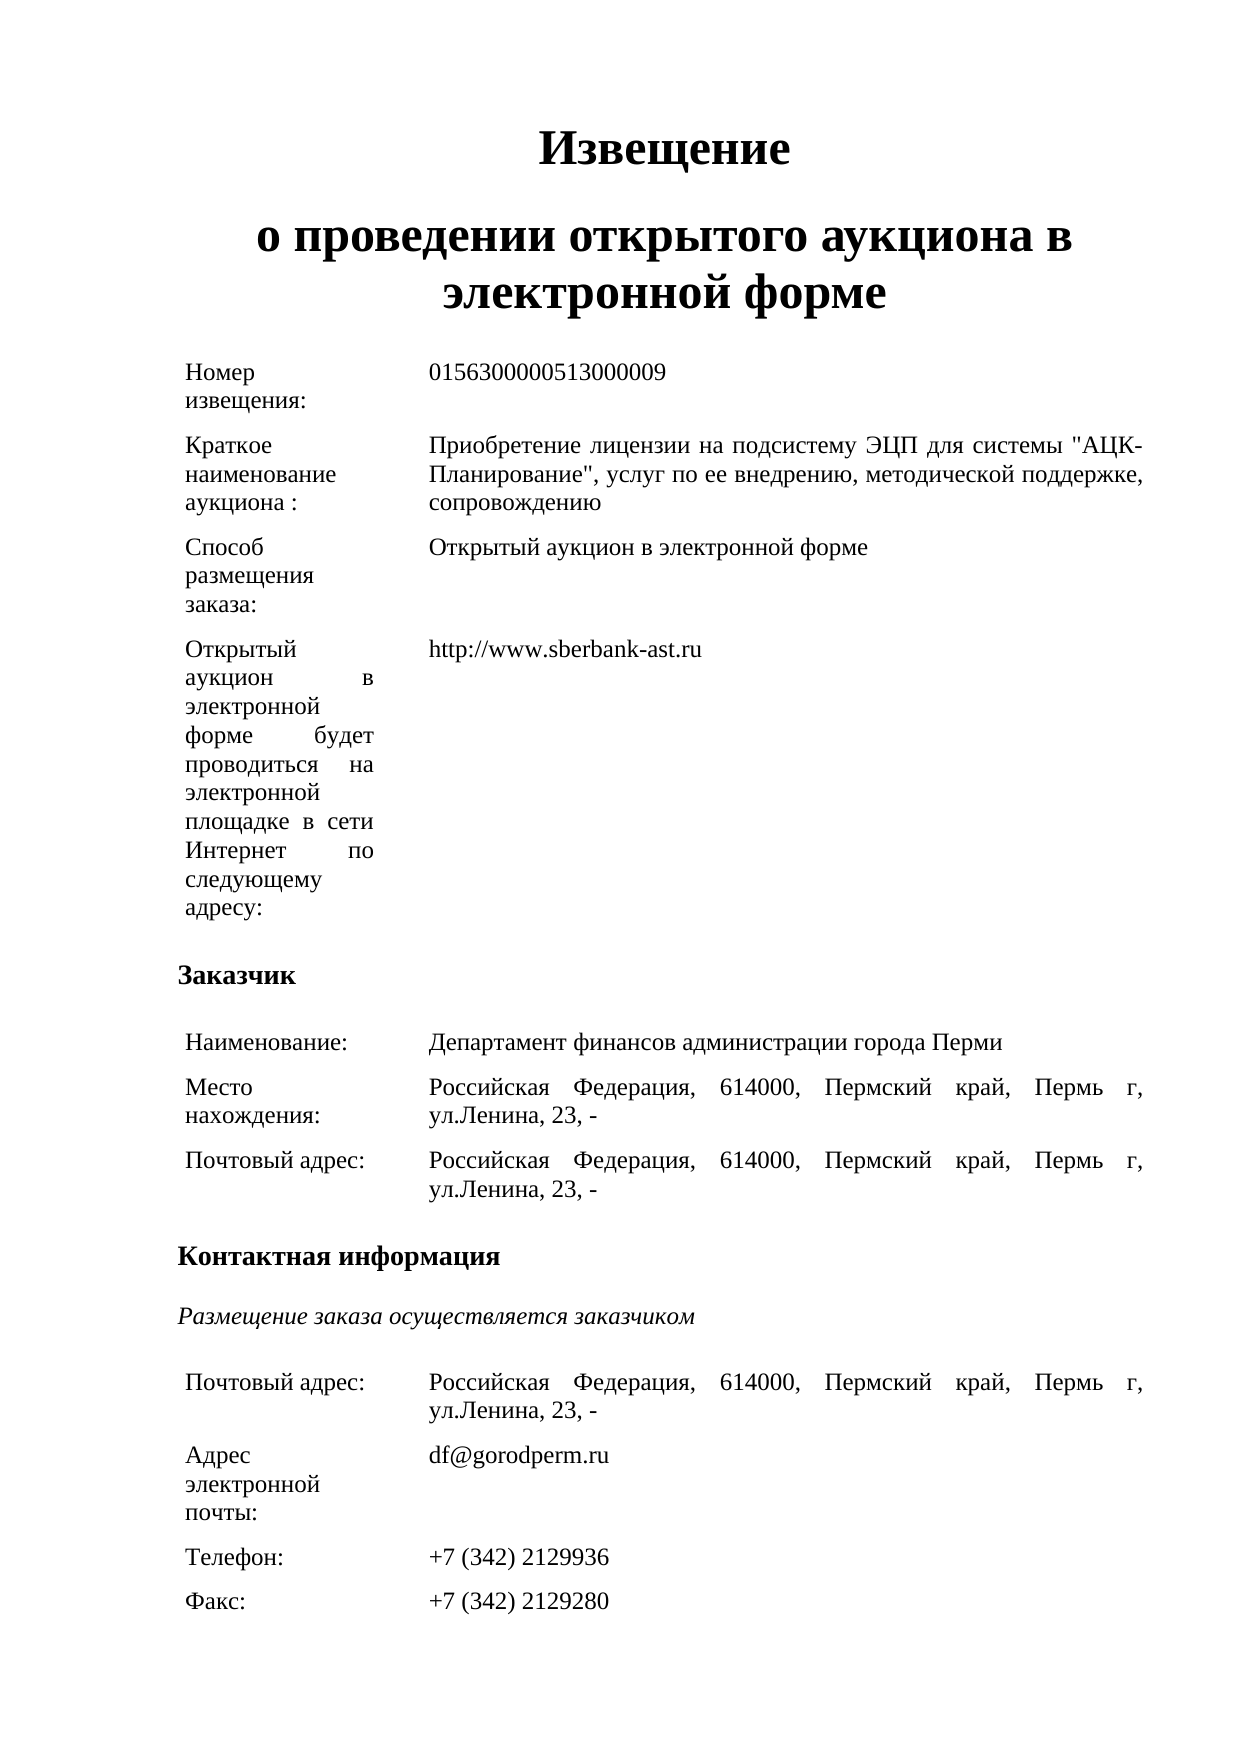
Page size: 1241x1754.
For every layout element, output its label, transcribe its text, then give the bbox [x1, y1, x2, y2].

text Заказчик [177, 958, 1152, 991]
table_cell +7 (342) 2129280 [421, 1578, 1152, 1623]
text Размещение заказа осуществляется заказчиком [177, 1301, 1152, 1330]
table_cell Открытый аукцион в электронной форме [421, 524, 1152, 626]
table_cell Факс: [177, 1578, 421, 1623]
table_header Номер извещения: [177, 349, 421, 422]
table_cell df@gorodperm.ru [421, 1432, 1152, 1534]
table_header Департамент финансов администрации города Перми [421, 1020, 1152, 1064]
text Извещение [177, 118, 1152, 176]
table_header 0156300000513000009 [421, 349, 1152, 422]
table_cell Краткое наименование аукциона : [177, 422, 421, 524]
table_cell Российская Федерация, 614000, Пермский край, Пермь г, ул.Ленина, 23, - [421, 1137, 1152, 1210]
table_cell http://www.sberbank-ast.ru [421, 626, 1152, 929]
text Контактная информация [177, 1239, 1152, 1272]
table_cell +7 (342) 2129936 [421, 1534, 1152, 1578]
table_header Наименование: [177, 1020, 421, 1064]
table_cell Способ размещения заказа: [177, 524, 421, 626]
table_cell Адрес электронной почты: [177, 1432, 421, 1534]
table_cell Открытый аукцион в электронной форме будет проводиться на электронной площадке в сети Интернет по следующему адресу: [177, 626, 421, 929]
table_cell Телефон: [177, 1534, 421, 1578]
table_cell Российская Федерация, 614000, Пермский край, Пермь г, ул.Ленина, 23, - [421, 1064, 1152, 1137]
table_cell Место нахождения: [177, 1064, 421, 1137]
table_header Почтовый адрес: [177, 1359, 421, 1432]
table_cell Почтовый адрес: [177, 1137, 421, 1210]
table_cell Приобретение лицензии на подсистему ЭЦП для системы "АЦК-Планирование", услуг по ее внедрению, методической поддержке, сопровождению [421, 422, 1152, 524]
text о проведении открытого аукциона в электронной форме [177, 205, 1152, 320]
table_header Российская Федерация, 614000, Пермский край, Пермь г, ул.Ленина, 23, - [421, 1359, 1152, 1432]
